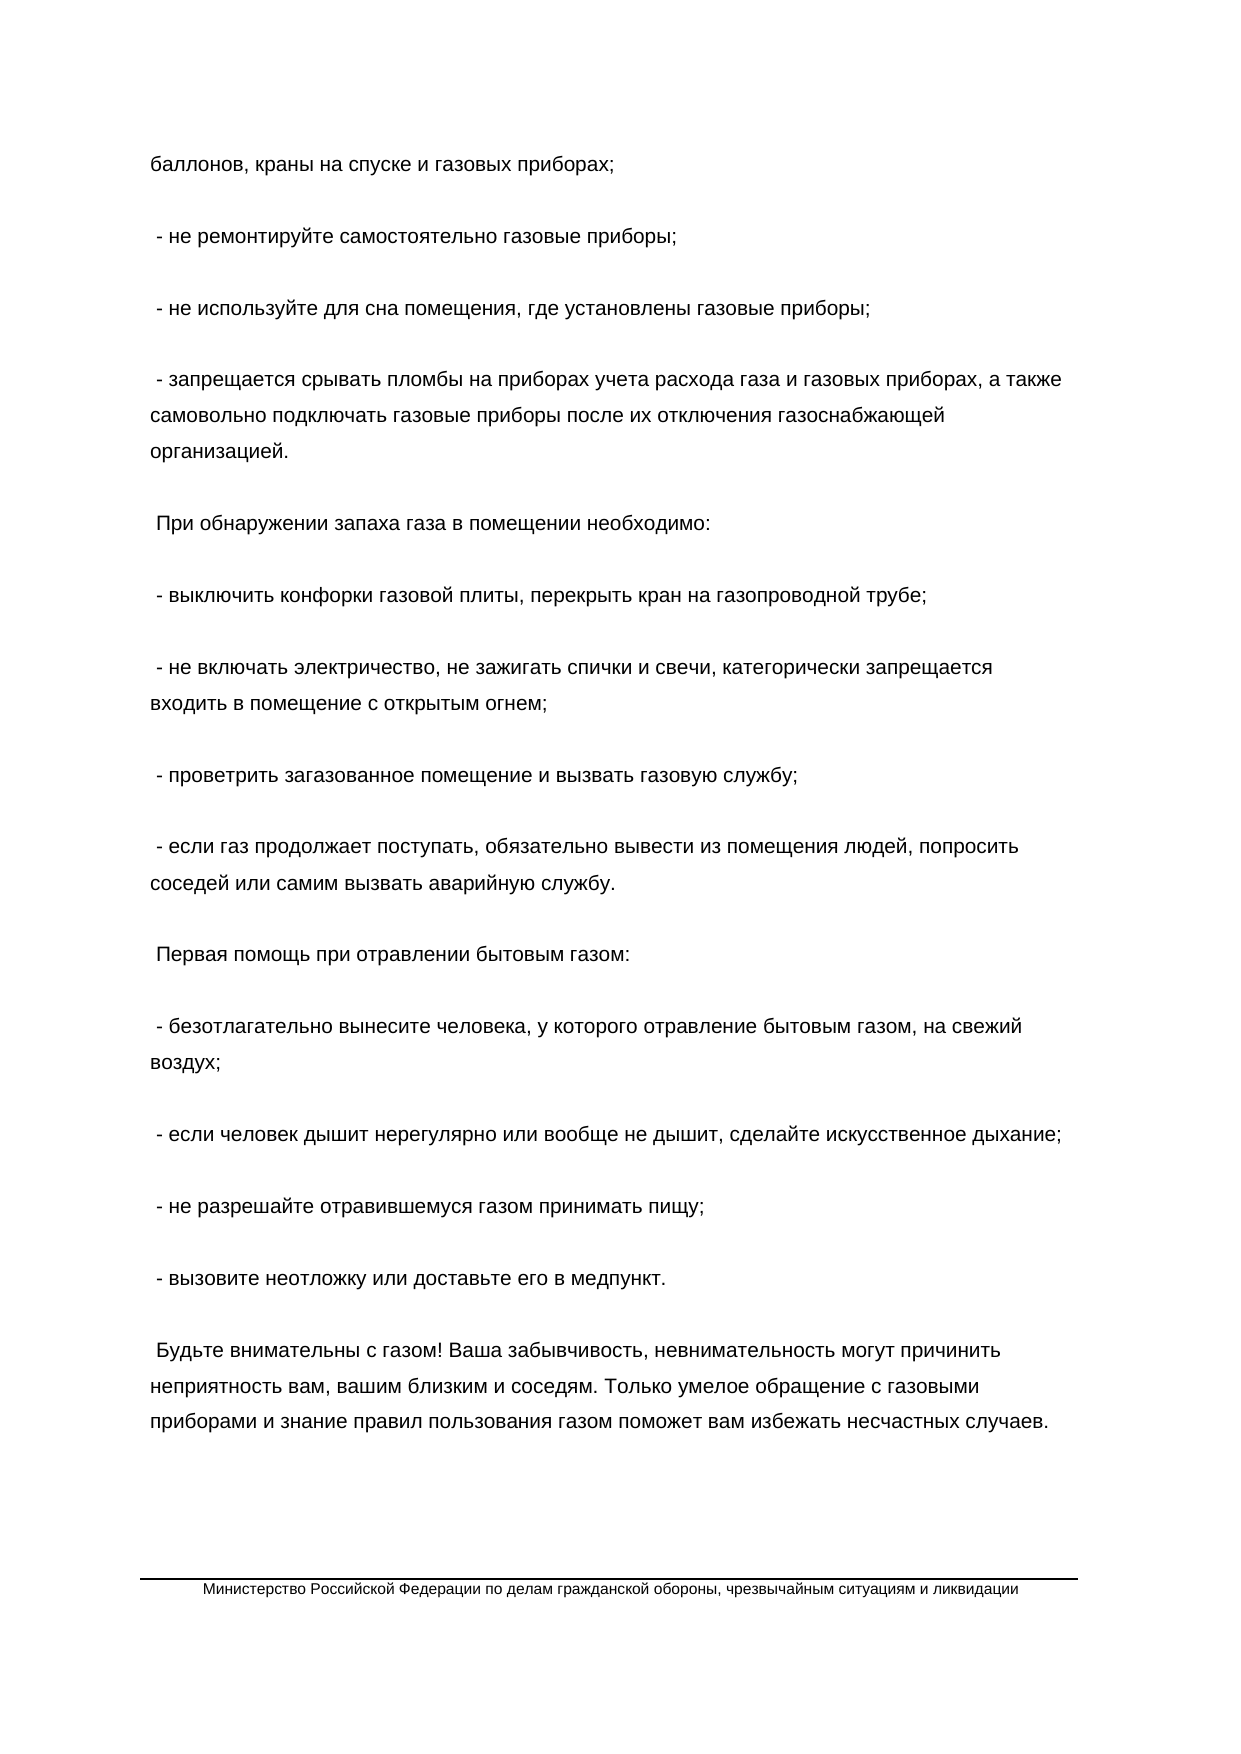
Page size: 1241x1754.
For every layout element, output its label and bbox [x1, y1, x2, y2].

table_cell [140, 150, 1078, 1578]
table_cell [140, 1580, 1078, 1598]
